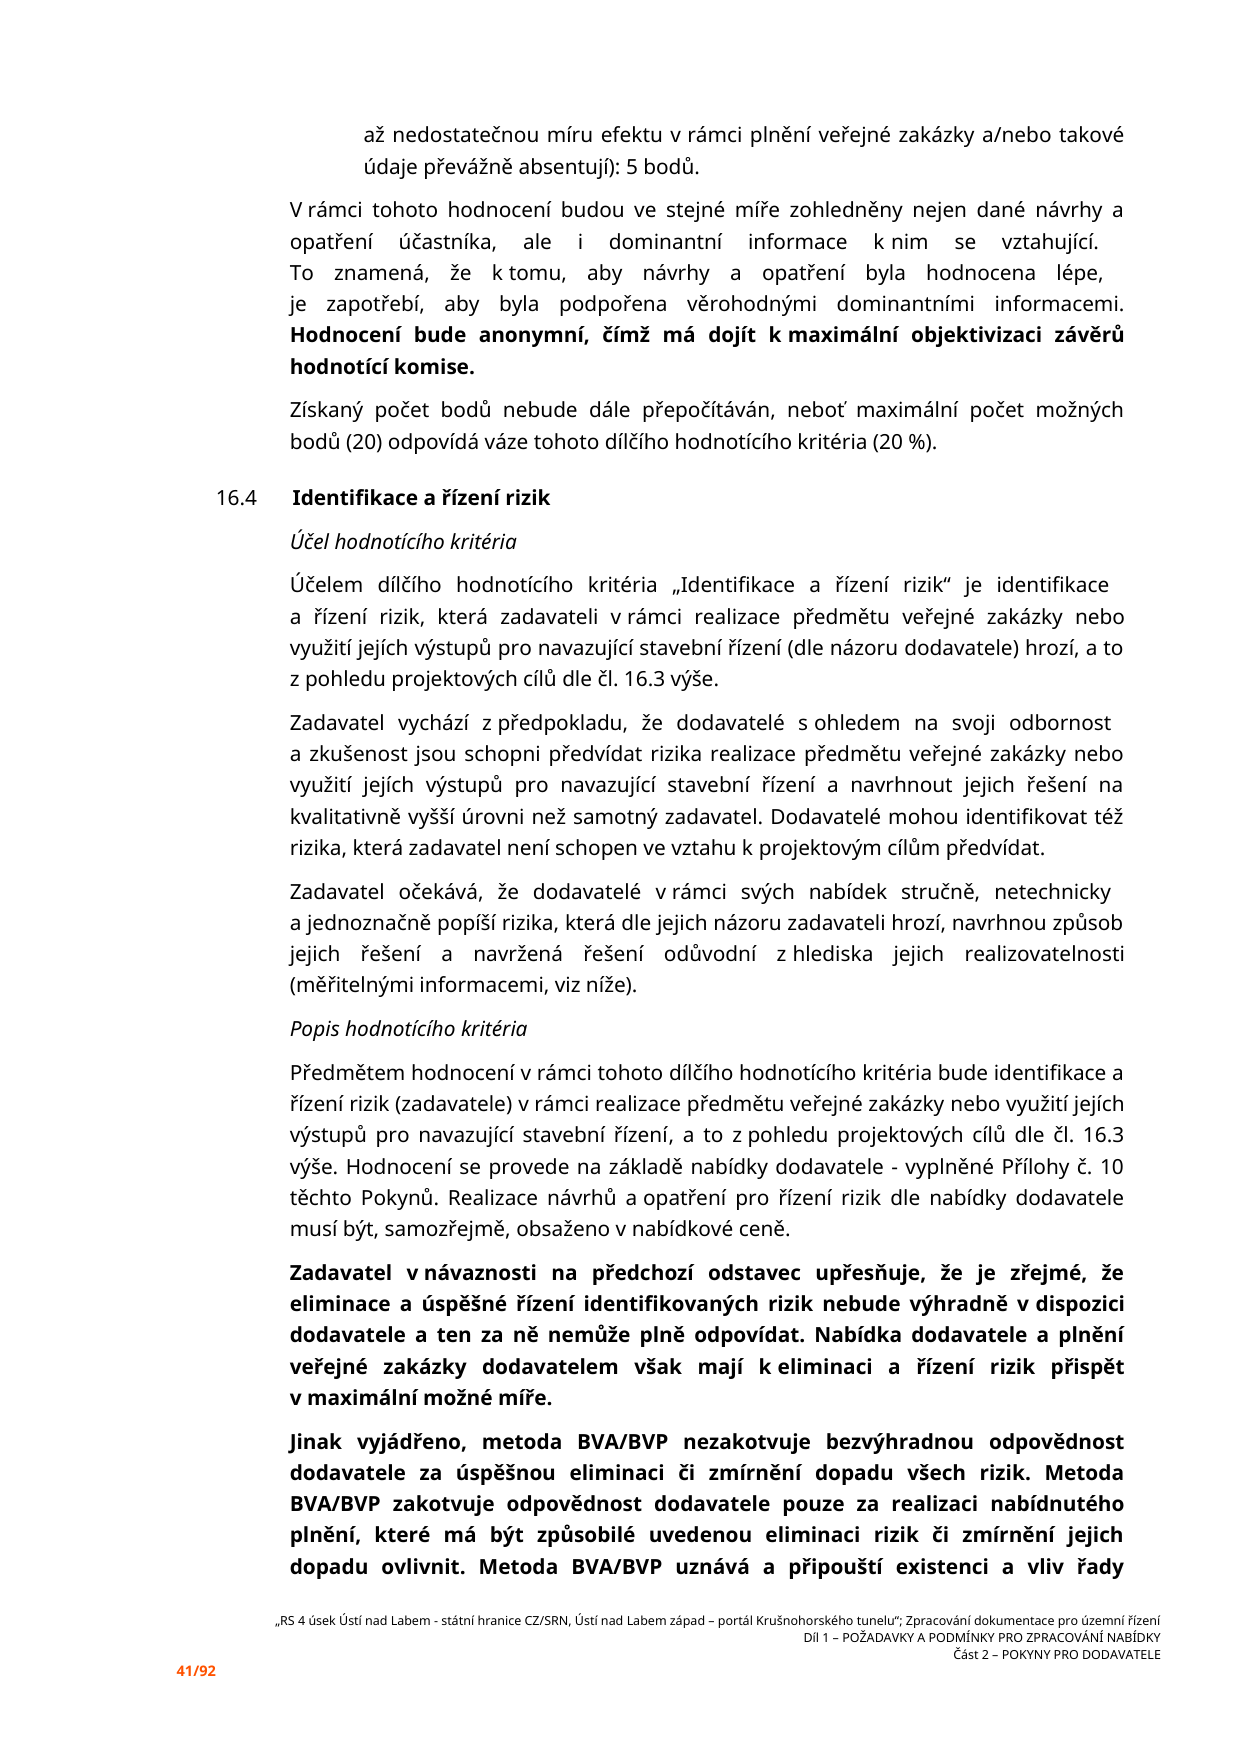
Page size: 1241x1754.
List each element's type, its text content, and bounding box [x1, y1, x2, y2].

text Zadavatel v návaznosti na předchozí odstavec upřesňuje, že je zřejmé, že eliminace a úspěšné řízení identifikovaných rizik nebude výhradně v dispozici dodavatele a ten za ně nemůže plně odpovídat. Nabídka dodavatele a plnění veřejné zakázky dodavatelem však mají k eliminaci a řízení rizik přispět v maximální možné míře. [289, 1258, 1125, 1412]
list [326, 121, 1125, 180]
text Popis hodnotícího kritéria [216, 1014, 1125, 1043]
text Zadavatel očekává, že dodavatelé v rámci svých nabídek stručně, netechnicky a jednoznačně popíší rizika, která dle jejich názoru zadavateli hrozí, navrhnou způsob jejich řešení a navržená řešení odůvodní z hlediska jejich realizovatelnosti (měřitelnými informacemi, viz níže). [289, 877, 1125, 999]
text Účelem dílčího hodnotícího kritéria „Identifikace a řízení rizik“ je identifikace a řízení rizik, která zadavateli v rámci realizace předmětu veřejné zakázky nebo využití jejích výstupů pro navazující stavební řízení (dle názoru dodavatele) hrozí, a to z pohledu projektových cílů dle čl. 16.3 výše. [289, 571, 1125, 693]
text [289, 1427, 1125, 1580]
text Zadavatel vychází z předpokladu, že dodavatelé s ohledem na svoji odbornost a zkušenost jsou schopni předvídat rizika realizace předmětu veřejné zakázky nebo využití jejích výstupů pro navazující stavební řízení a navrhnout jejich řešení na kvalitativně vyšší úrovni než samotný zadavatel. Dodavatelé mohou identifikovat též rizika, která zadavatel není schopen ve vztahu k projektovým cílům předvídat. [289, 708, 1125, 862]
list Získaný počet bodů nebude dále přepočítáván, neboť maximální počet možných bodů (20) odpovídá váze tohoto dílčího hodnotícího kritéria (20 %). [289, 396, 1125, 455]
text Předmětem hodnocení v rámci tohoto dílčího hodnotícího kritéria bude identifikace a řízení rizik (zadavatele) v rámci realizace předmětu veřejné zakázky nebo využití jejích výstupů pro navazující stavební řízení, a to z pohledu projektových cílů dle čl. 16.3 výše. Hodnocení se provede na základě nabídky dodavatele - vyplněné Přílohy č. 10 těchto Pokynů. Realizace návrhů a opatření pro řízení rizik dle nabídky dodavatele musí být, samozřejmě, obsaženo v nabídkové ceně. [289, 1058, 1125, 1243]
text Identifikace a řízení rizik [216, 483, 1125, 512]
text Účel hodnotícího kritéria [216, 527, 1125, 555]
text V rámci tohoto hodnocení budou ve stejné míře zohledněny nejen dané návrhy a opatření účastníka, ale i dominantní informace k nim se vztahující. To znamená, že k tomu, aby návrhy a opatření byla hodnocena lépe, je zapotřebí, aby byla podpořena věrohodnými dominantními informacemi. Hodnocení bude anonymní, čímž má dojít k maximální objektivizaci závěrů hodnotící komise. [289, 196, 1125, 380]
